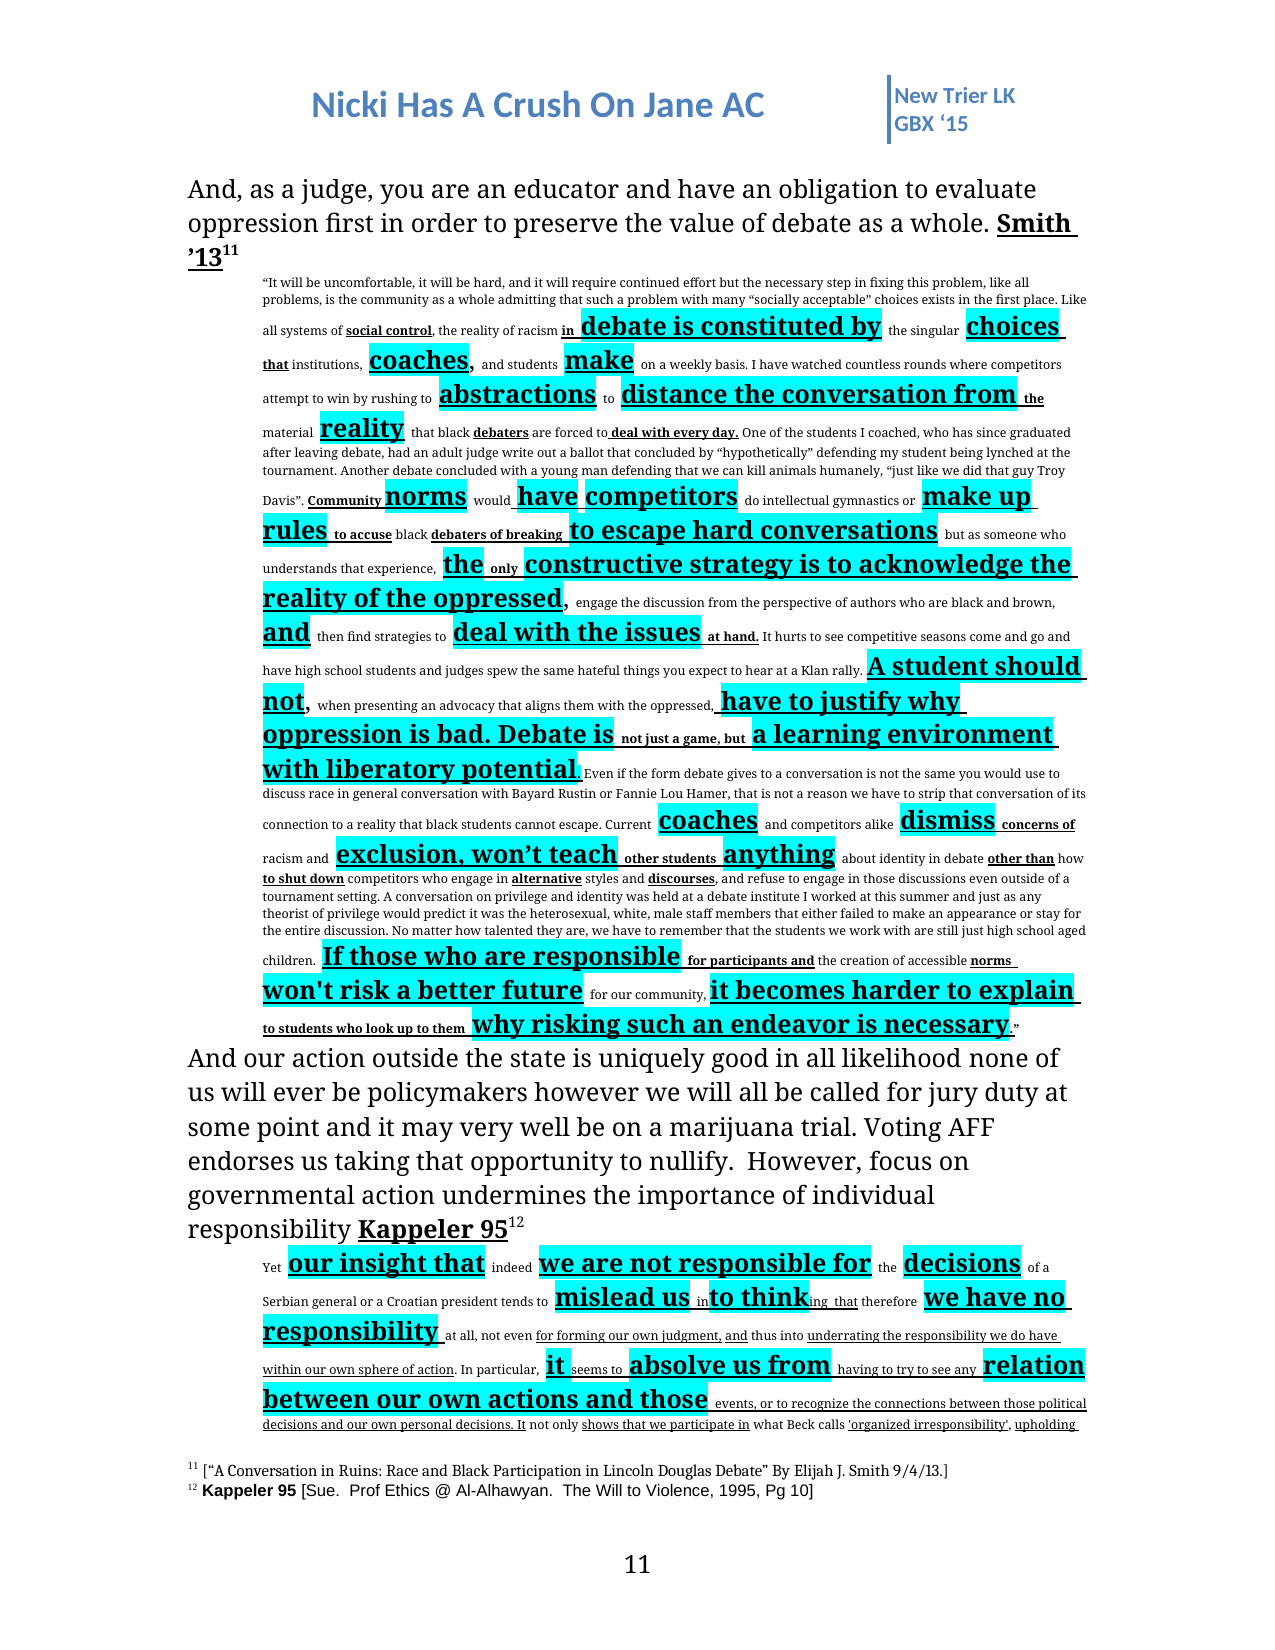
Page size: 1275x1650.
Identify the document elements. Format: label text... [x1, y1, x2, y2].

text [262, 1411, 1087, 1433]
text “It will be uncomfortable, it will be hard, and it will require continued effort but the necessary step in fixing this problem, like all problems, is the community as a whole admitting that such a problem with many “socially acceptable” choices exists in the first place. Like all systems of social control, the reality of racism in debate is constituted by the singular choices that institutions, coaches, and students make on a weekly basis. I have watched countless rounds where competitors attempt to win by rushing to abstractions to distance the conversation from the material reality that black debaters are forced to deal with every day. One of the students I coached, who has since graduated after leaving debate, had an adult judge write out a ballot that concluded by “hypothetically” defending my student being lynched at the tournament. Another debate concluded with a young man defending that we can kill animals humanely, “just like we did that guy Troy Davis”. Community norms would have competitors do intellectual gymnastics or make up rules to accuse black debaters of breaking to escape hard conversations but as someone who understands that experience, the only constructive strategy is to acknowledge the reality of the oppressed, engage the discussion from the perspective of authors who are black and brown, and then find strategies to deal with the issues at hand. It hurts to see competitive seasons come and go and have high school students and judges spew the same hateful things you expect to hear at a Klan rally. A student should not, when presenting an advocacy that aligns them with the oppressed, have to justify why oppression is bad. Debate is not just a game, but a learning environment with liberatory potential. Even if the form debate gives to a conversation is not the same you would use to discuss race in general conversation with Bayard Rustin or Fannie Lou Hamer, that is not a reason we have to strip that conversation of its connection to a reality that black students cannot escape. Current coaches and competitors alike dismiss concerns of racism and exclusion, won’t teach other students anything about identity in debate other than how to shut down competitors who engage in alternative styles and discourses, and refuse to engage in those discussions even outside of a tournament setting. A conversation on privilege and identity was held at a debate institute I worked at this summer and just as any theorist of privilege would predict it was the heterosexual, white, male staff members that either failed to make an appearance or stay for the entire discussion. No matter how talented they are, we have to remember that the students we work with are still just high school aged children. If those who are responsible for participants and the creation of accessible norms won't risk a better future for our community, it becomes harder to explain to students who look up to them why risking such an endeavor is necessary.” [262, 274, 1087, 746]
subtitle And our action outside the state is uniquely good in all likelihood none of us will ever be policymakers however we will all be called for jury duty at some point and it may very well be on a marijuana trial. Voting AFF endorses us taking that opportunity to nullify. However, focus on governmental action undermines the importance of individual responsibility Kappeler 95 [187, 1041, 1087, 1245]
text “It will be uncomfortable, it will be hard, and it will require continued effort but the necessary step in fixing this problem, like all problems, is the community as a whole admitting that such a problem with many “socially acceptable” choices exists in the first place. Like all systems of social control, the reality of racism in debate is constituted by the singular choices that institutions, coaches, and students make on a weekly basis. I have watched countless rounds where competitors attempt to win by rushing to abstractions to distance the conversation from the material reality that black debaters are forced to deal with every day. One of the students I coached, who has since graduated after leaving debate, had an adult judge write out a ballot that concluded by “hypothetically” defending my student being lynched at the tournament. Another debate concluded with a young man defending that we can kill animals humanely, “just like we did that guy Troy Davis”. Community norms would have competitors do intellectual gymnastics or make up rules to accuse black debaters of breaking to escape hard conversations but as someone who understands that experience, the only constructive strategy is to acknowledge the reality of the oppressed, engage the discussion from the perspective of authors who are black and brown, and then find strategies to deal with the issues at hand. It hurts to see competitive seasons come and go and have high school students and judges spew the same hateful things you expect to hear at a Klan rally. A student should not, when presenting an advocacy that aligns them with the oppressed, have to justify why oppression is bad. Debate is not just a game, but a learning environment with liberatory potential. Even if the form debate gives to a conversation is not the same you would use to discuss race in general conversation with Bayard Rustin or Fannie Lou Hamer, that is not a reason we have to strip that conversation of its connection to a reality that black students cannot escape. Current coaches and competitors alike dismiss concerns of racism and exclusion, won’t teach other students anything about identity in debate other than how to shut down competitors who engage in alternative styles and discourses, and refuse to engage in those discussions even outside of a tournament setting. A conversation on privilege and identity was held at a debate institute I worked at this summer and just as any theorist of privilege would predict it was the heterosexual, white, male staff members that either failed to make an appearance or stay for the entire discussion. No matter how talented they are, we have to remember that the students we work with are still just high school aged children. If those who are responsible for participants and the creation of accessible norms won't risk a better future for our community, it becomes harder to explain to students who look up to them why risking such an endeavor is necessary.” [262, 680, 1087, 1041]
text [262, 1245, 1087, 1410]
subtitle And, as a judge, you are an educator and have an obligation to evaluate oppression first in order to preserve the value of debate as a whole. Smith ’13 [187, 172, 1087, 274]
